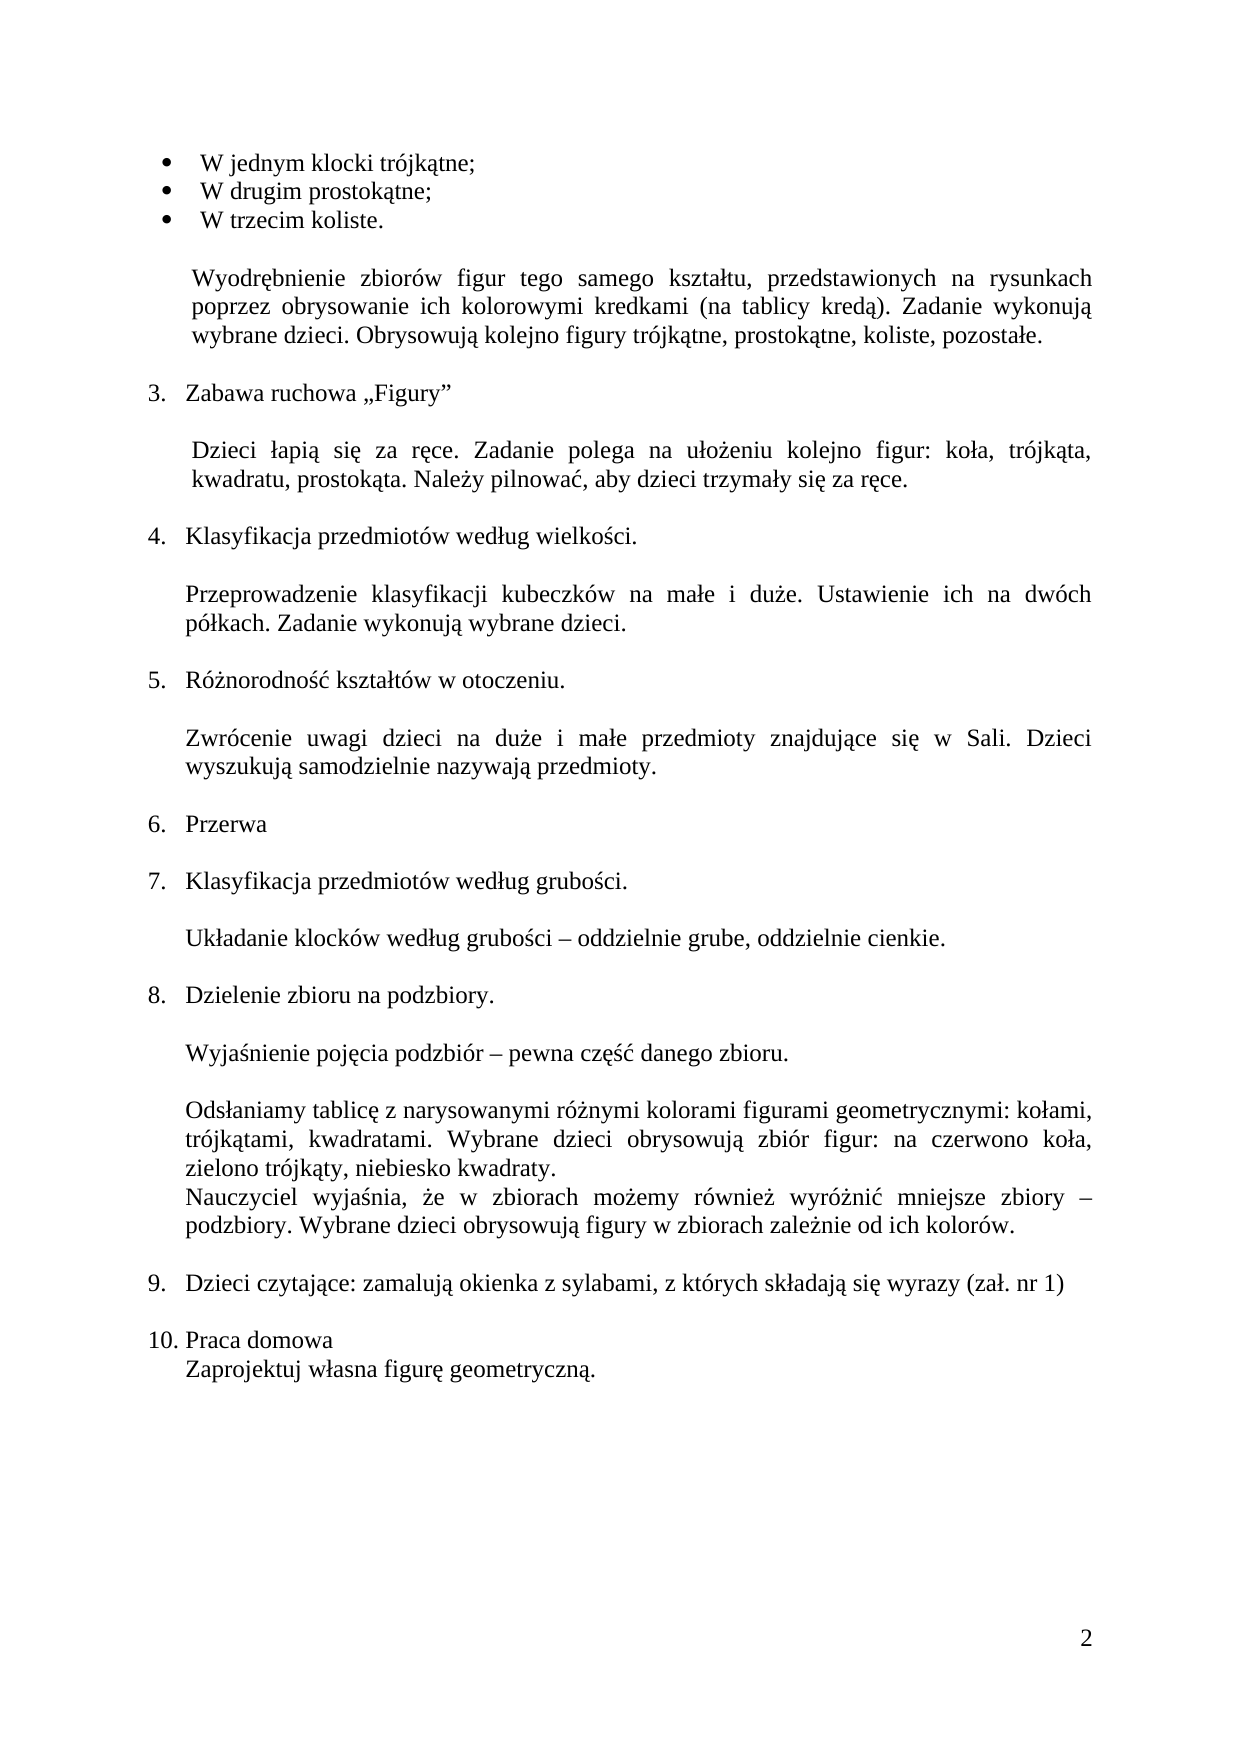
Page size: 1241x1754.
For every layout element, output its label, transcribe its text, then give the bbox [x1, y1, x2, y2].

text Nauczyciel wyjaśnia, że w zbiorach możemy również wyróżnić mniejsze zbiory – podzbiory. Wybrane dzieci obrysowują figury w zbiorach zależnie od ich kolorów. [185, 1182, 1093, 1239]
text Dzieci łapią się za ręce. Zadanie polega na ułożeniu kolejno figur: koła, trójkąta, kwadratu, prostokąta. Należy pilnować, aby dzieci trzymały się za ręce. [191, 435, 1093, 493]
list Dzielenie zbioru na podzbiory. [148, 981, 1093, 1009]
list W trzecim koliste. [162, 205, 1093, 234]
text Odsłaniamy tablicę z narysowanymi różnymi kolorami figurami geometrycznymi: kołami, trójkątami, kwadratami. Wybrane dzieci obrysowują zbiór figur: na czerwono koła, zielono trójkąty, niebiesko kwadraty. [185, 1096, 1093, 1182]
text Układanie klocków według grubości – oddzielnie grube, oddzielnie cienkie. [148, 923, 1093, 952]
text Przeprowadzenie klasyfikacji kubeczków na małe i duże. Ustawienie ich na dwóch półkach. Zadanie wykonują wybrane dzieci. [185, 579, 1093, 636]
list Praca domowa [148, 1326, 1093, 1354]
text Wyjaśnienie pojęcia podzbiór – pewna część danego zbioru. [148, 1038, 1093, 1067]
text Zaprojektuj własna figurę geometryczną. [148, 1354, 1093, 1383]
list Klasyfikacja przedmiotów według grubości. [148, 866, 1093, 895]
list Klasyfikacja przedmiotów według wielkości. [148, 521, 1093, 550]
list W jednym klocki trójkątne; [162, 148, 1093, 176]
list Przerwa [148, 809, 1093, 838]
text Wyodrębnienie zbiorów figur tego samego kształtu, przedstawionych na rysunkach poprzez obrysowanie ich kolorowymi kredkami (na tablicy kredą). Zadanie wykonują wybrane dzieci. Obrysowują kolejno figury trójkątne, prostokątne, koliste, pozostałe. [191, 263, 1093, 349]
list W drugim prostokątne; [162, 176, 1093, 205]
list Zabawa ruchowa „Figury” [148, 378, 1093, 406]
list Dzieci czytające: zamalują okienka z sylabami, z których składają się wyrazy (zał. nr 1) [148, 1268, 1093, 1297]
text Zwrócenie uwagi dzieci na duże i małe przedmioty znajdujące się w Sali. Dzieci wyszukują samodzielnie nazywają przedmioty. [185, 723, 1093, 780]
list Różnorodność kształtów w otoczeniu. [148, 665, 1093, 694]
